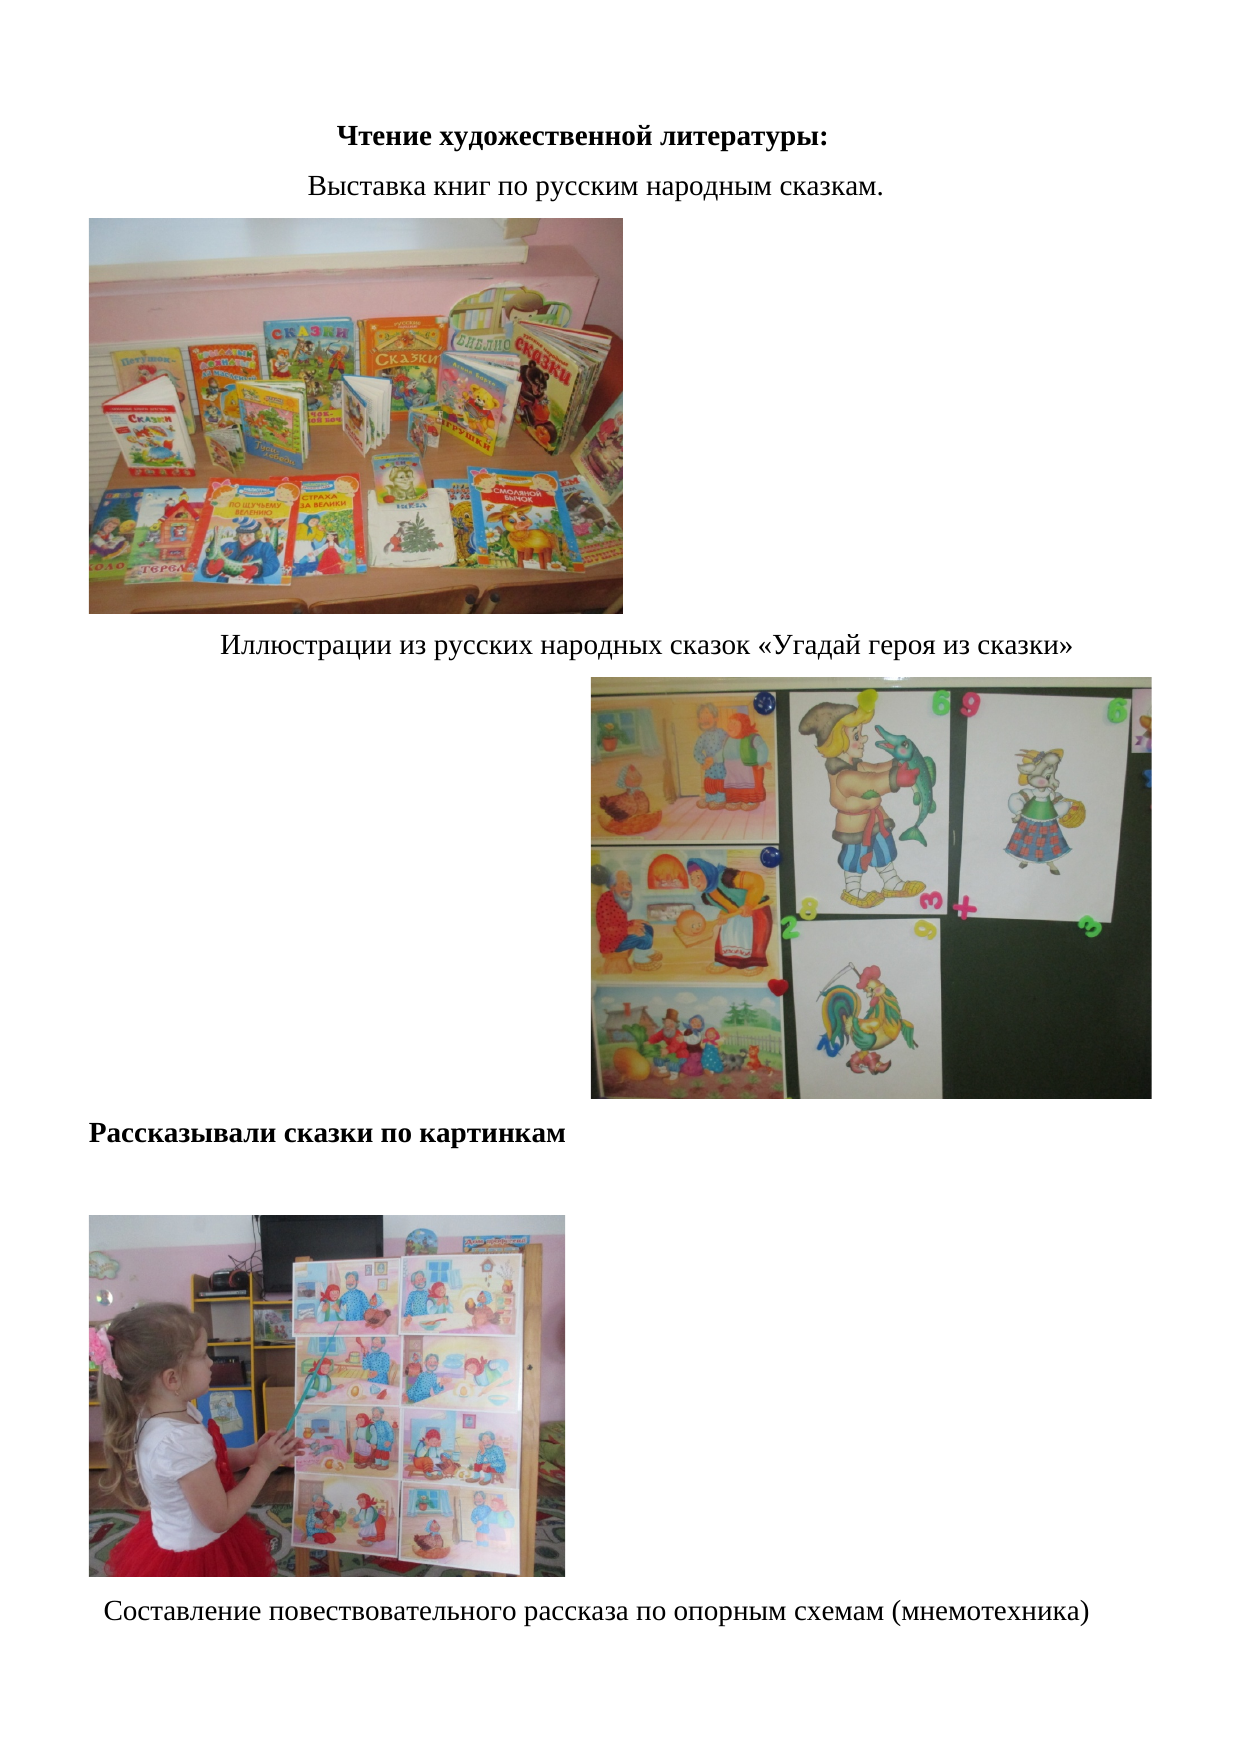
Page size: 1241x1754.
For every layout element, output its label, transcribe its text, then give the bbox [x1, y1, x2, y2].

text Иллюстрации из русских народных сказок «Угадай героя из сказки» [89, 627, 1152, 661]
text Чтение художественной литературы: [89, 118, 1152, 152]
picture [590, 677, 1152, 1099]
text Выставка книг по русским народным сказкам. [89, 168, 1152, 202]
picture [88, 1215, 566, 1577]
picture [88, 218, 623, 614]
text Составление повествовательного рассказа по опорным схемам (мнемотехника) [89, 1593, 1152, 1627]
